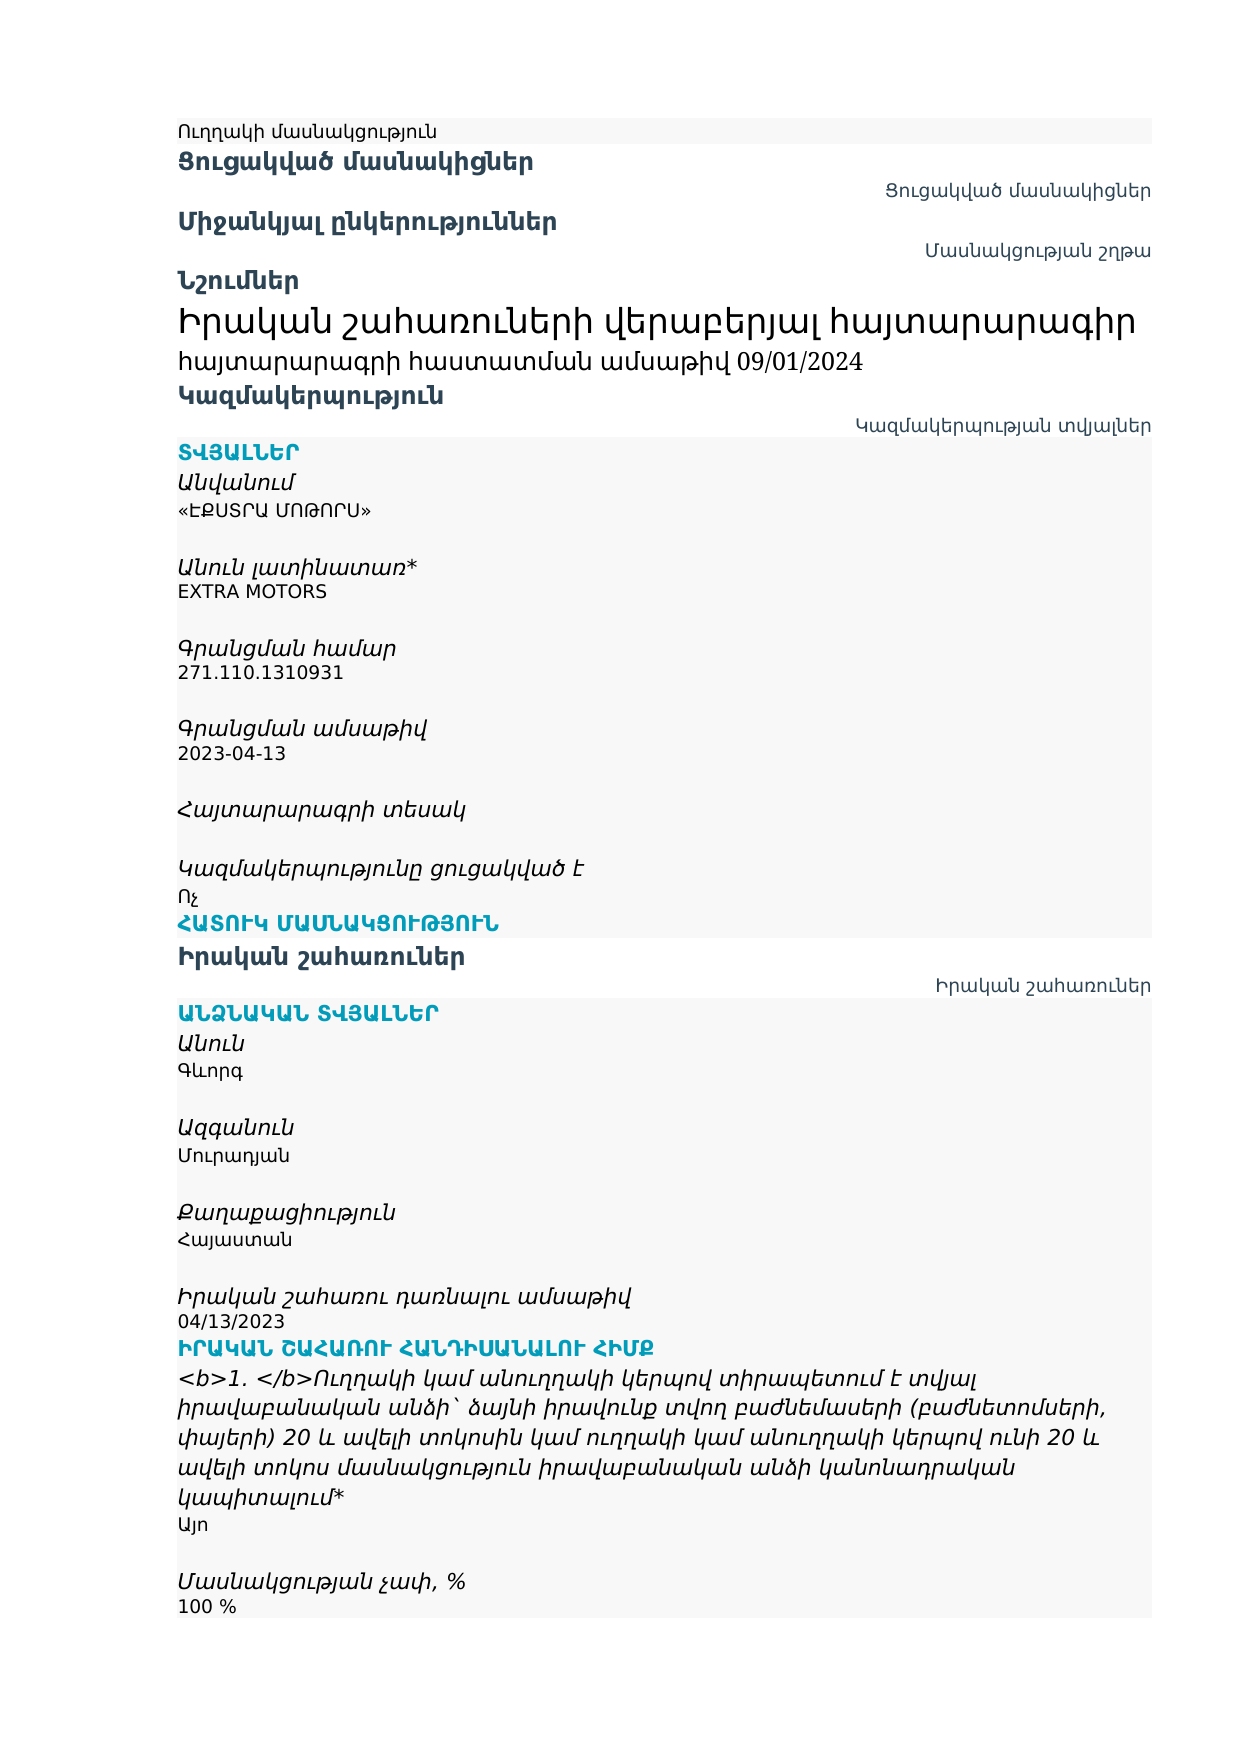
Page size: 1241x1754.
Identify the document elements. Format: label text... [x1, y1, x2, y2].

text «ԷՔՍՏՐԱ ՄՈԹՈՐՍ» [177, 497, 1152, 522]
text հայտարարագրի հաստատման ամսաթիվ 09/01/2024 [177, 344, 1152, 378]
text Կազմակերպության տվյալներ [177, 412, 1152, 437]
text Ցուցակված մասնակիցներ [177, 178, 1152, 203]
text ԱՆՁՆԱԿԱՆ ՏՎՅԱԼՆԵՐ [177, 998, 1152, 1028]
text Անվանում [177, 467, 1152, 497]
text Ցուցակված մասնակիցներ [177, 144, 1152, 178]
text Նշումներ [177, 263, 1152, 297]
text Ազգանուն [177, 1112, 1152, 1142]
text 2023-04-13 [177, 743, 1152, 765]
text Անուն [177, 1028, 1152, 1057]
text Այո [177, 1511, 1152, 1537]
text <b>1. </b>Ուղղակի կամ անուղղակի կերպով տիրապետում է տվյալ իրավաբանական անձի` ձայնի իրավունք տվող բաժնեմասերի (բաժնետոմսերի, փայերի) 20 և ավելի տոկոսին կամ ուղղակի կամ անուղղակի կերպով ունի 20 և ավելի տոկոս մասնակցություն իրավաբանական անձի կանոնադրական կապիտալում* [177, 1362, 1152, 1511]
text 271.110.1310931 [177, 662, 1152, 684]
text ՀԱՏՈՒԿ ՄԱՍՆԱԿՑՈՒԹՅՈՒՆ [177, 908, 1152, 938]
text Մասնակցության չափ, % [177, 1566, 1152, 1596]
text Իրական շահառուներ [177, 938, 1152, 972]
text Իրական շահառուներ [177, 972, 1152, 998]
text Ոչ [177, 883, 1152, 908]
text Ուղղակի մասնակցություն [177, 118, 1152, 144]
text Գևորգ [177, 1057, 1152, 1083]
text Անուն լատինատառ* [177, 552, 1152, 581]
text Կազմակերպությունը ցուցակված է [177, 853, 1152, 883]
text Իրական շահառու դառնալու ամսաթիվ [177, 1281, 1152, 1311]
text EXTRA MOTORS [177, 581, 1152, 603]
text Կազմակերպություն [177, 378, 1152, 412]
text Գրանցման համար [177, 632, 1152, 662]
text Գրանցման ամսաթիվ [177, 713, 1152, 743]
text 04/13/2023 [177, 1311, 1152, 1333]
text Մուրադյան [177, 1142, 1152, 1167]
text Մասնակցության շղթա [177, 237, 1152, 263]
text ԻՐԱԿԱՆ ՇԱՀԱՌՈՒ ՀԱՆԴԻՍԱՆԱԼՈՒ ՀԻՄՔ [177, 1333, 1152, 1362]
text ՏՎՅԱԼՆԵՐ [177, 437, 1152, 467]
text Հայտարարագրի տեսակ [177, 794, 1152, 824]
text Հայաստան [177, 1226, 1152, 1252]
text 100 % [177, 1596, 1152, 1618]
text Քաղաքացիություն [177, 1197, 1152, 1226]
text Իրական շահառուների վերաբերյալ հայտարարագիր [177, 297, 1152, 344]
text Միջանկյալ ընկերություններ [177, 203, 1152, 237]
